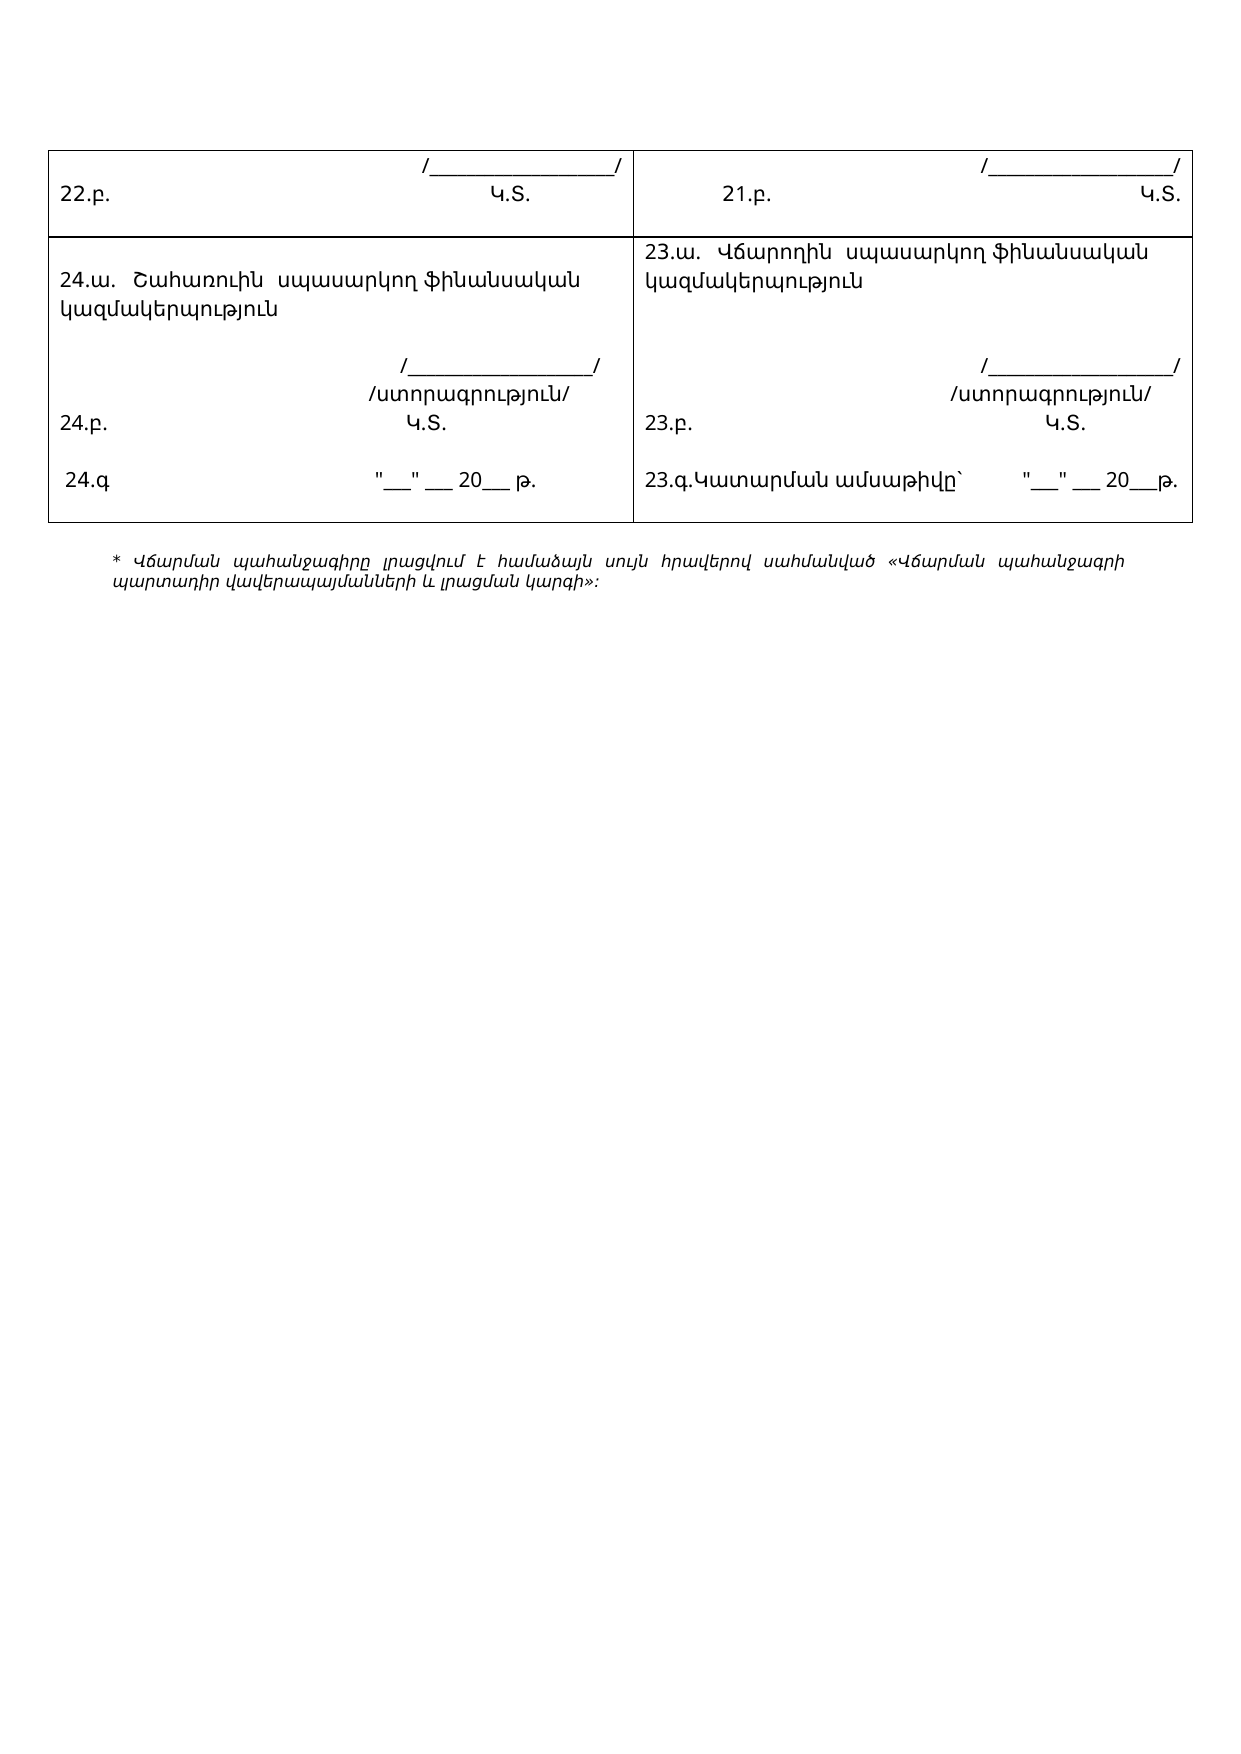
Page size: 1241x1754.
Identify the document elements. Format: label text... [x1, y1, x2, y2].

text * Վճարման պահանջագիրը լրացվում է համաձայն սույն հրավերով սահմանված «Վճարման պահանջագրի պարտադիր վավերապայմանների և լրացման կարգի»: [112, 552, 1128, 591]
table_cell 24.բ. Կ.Տ. 24.գ "___" ___ 20___ թ. [49, 408, 633, 522]
table_cell 21.ա. Վճարողի ստորագրությունները` /____________________/ /____________________/ 21.բ. Կ.Տ. [634, 151, 1192, 236]
table_cell 22.ա. Շահառուի ստորագրությունները /____________________/ /____________________/ 22.բ. Կ.Տ. [49, 151, 633, 236]
table_cell 23.բ. Կ.Տ. 23.գ.Կատարման ամսաթիվը` "___" ___ 20___թ. [634, 408, 1192, 522]
table_cell 24.ա. Շահառուին սպասարկող ֆինանսական կազմակերպություն /____________________/ /ստորագրություն/ [49, 238, 633, 408]
table_cell 23.ա. Վճարողին սպասարկող ֆինանսական կազմակերպություն /____________________/ /ստորագրություն/ [634, 238, 1192, 408]
